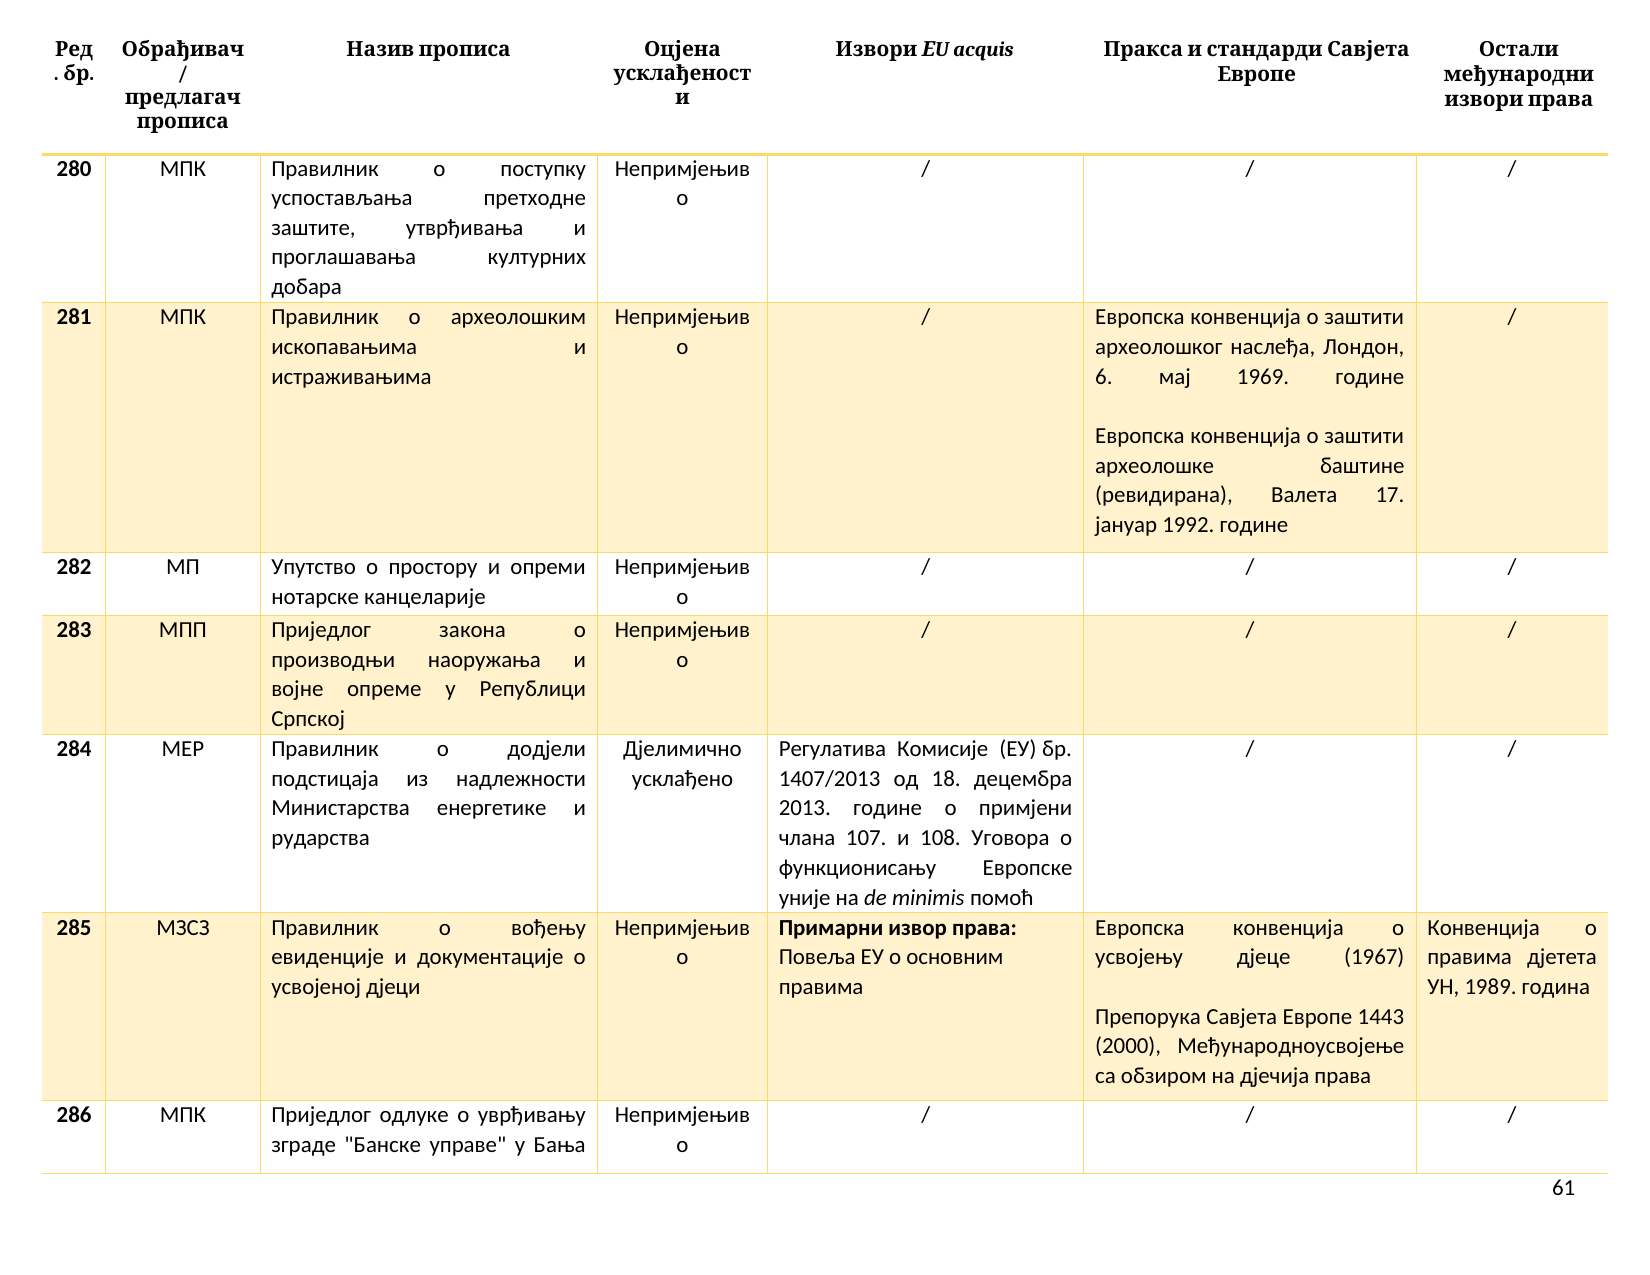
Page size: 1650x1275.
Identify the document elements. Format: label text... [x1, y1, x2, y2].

table_cell 283 [42, 616, 105, 734]
table_cell / [1417, 1101, 1608, 1173]
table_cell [261, 1101, 597, 1173]
table_cell МП [106, 553, 260, 614]
table_cell Примарни извор права: Повеља ЕУ о основним правима [768, 913, 1083, 1100]
table_cell МЕР [106, 735, 260, 912]
table_cell Приједлог закона о производњи наоружања и војне опреме у Републици Српској [261, 616, 597, 734]
table_cell Правилник о поступку успостављања претходне заштите, утврђивања и проглашавања културних добара [261, 156, 597, 302]
table_header Извори ЕU acquis [767, 38, 1084, 153]
table_cell Непримјењиво [598, 616, 767, 734]
table_cell Регулатива Комисије (ЕУ) бр. 1407/2013 од 18. децембра 2013. године о примјени члана 107. и 108. Уговора о функционисању Европске уније на de minimis помоћ [768, 735, 1083, 912]
table_cell / [768, 553, 1083, 614]
table_cell МПК [106, 303, 260, 552]
table_cell Правилник о археолошким ископавањима и истраживањима [261, 303, 597, 552]
table_header Остали међународни извори права [1429, 38, 1608, 153]
table_cell Европска конвенција о усвојењу дјеце (1967) Препорука Савјета Европе 1443 (2000), Међународноусвојење са обзиром на дјечија права [1084, 913, 1416, 1100]
table_cell Европска конвенција о заштити археолошког наслеђа, Лондон, 6. мај 1969. године Европска конвенција о заштити археолошке баштине (ревидирана), Валета 17. јануар 1992. године [1084, 303, 1416, 552]
table_cell МПК [106, 1101, 260, 1173]
table_cell / [1084, 1101, 1416, 1173]
table_cell / [768, 303, 1083, 552]
table_cell / [1084, 553, 1416, 614]
table_header Назив прописа [260, 38, 597, 153]
table_header Ред. бр. [42, 38, 106, 153]
table_cell / [1084, 735, 1416, 912]
table_cell / [1084, 616, 1416, 734]
table_cell / [1417, 735, 1608, 912]
table_cell Правилник о додјели подстицаја из надлежности Министарства енергетике и рударства [261, 735, 597, 912]
table_cell 280 [42, 156, 105, 302]
table_cell Непримјењиво [598, 156, 767, 302]
table_cell 281 [42, 303, 105, 552]
table_cell МПП [106, 616, 260, 734]
table_cell / [1084, 156, 1416, 302]
table_cell / [1417, 303, 1608, 552]
table_header Пракса и стандарди Савјета Европе [1084, 38, 1429, 153]
table_cell 282 [42, 553, 105, 614]
table_cell МПК [106, 156, 260, 302]
table_cell 286 [42, 1101, 105, 1173]
table_cell Упутство о простору и опреми нотарске канцеларије [261, 553, 597, 614]
table_cell Непримјењиво [598, 553, 767, 614]
table_header Обрађивач/ предлагач прописа [106, 38, 260, 153]
table_cell / [768, 1101, 1083, 1173]
table_cell / [1417, 616, 1608, 734]
table_cell / [768, 616, 1083, 734]
table_cell / [1417, 553, 1608, 614]
table_cell Конвенција о правима дјетета УН, 1989. година [1417, 913, 1608, 1100]
table_cell / [768, 156, 1083, 302]
table_cell Непримјењиво [598, 913, 767, 1100]
table_cell Непримјењиво [598, 1101, 767, 1173]
table_cell Правилник о вођењу евиденције и документације о усвојеној дјеци [261, 913, 597, 1100]
table_cell Дјелимично усклађено [598, 735, 767, 912]
table_cell / [1417, 156, 1608, 302]
table_cell МЗСЗ [106, 913, 260, 1100]
table_cell Непримјењиво [598, 303, 767, 552]
table_header Оцјена усклађености [597, 38, 767, 153]
table_cell 284 [42, 735, 105, 912]
table_cell 285 [42, 913, 105, 1100]
